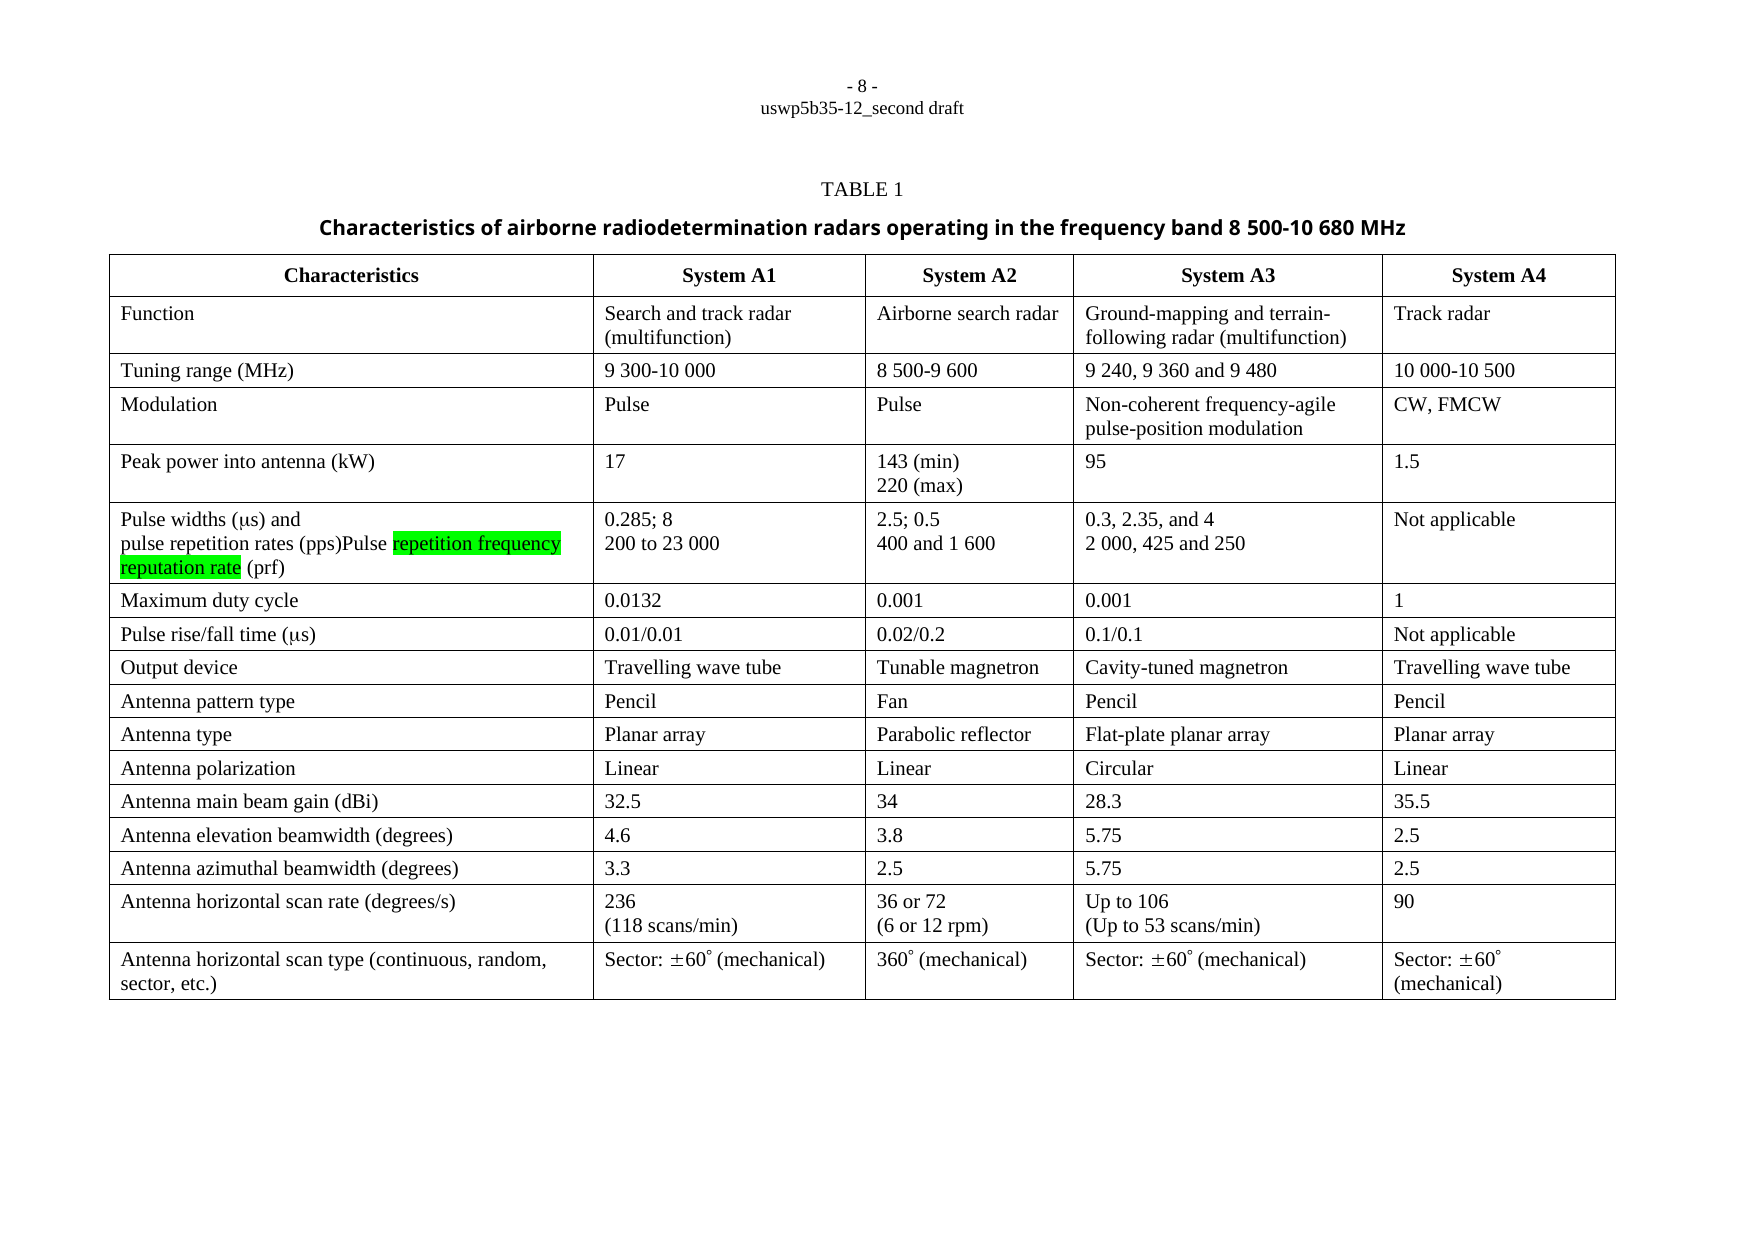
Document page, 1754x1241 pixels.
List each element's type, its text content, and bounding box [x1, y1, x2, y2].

table_header System A1 [594, 255, 865, 296]
table_cell Non-coherent frequency-agile pulse-position modulation [1074, 388, 1382, 444]
table_cell 9 300-10 000 [594, 354, 865, 387]
table_cell Linear [594, 751, 865, 784]
table_cell 5.75 [1074, 818, 1382, 851]
table_cell 5.75 [1074, 852, 1382, 884]
table_cell 0.01/0.01 [594, 618, 865, 650]
table_cell Tuning range (MHz) [110, 354, 593, 387]
table_cell Antenna pattern type [110, 685, 593, 717]
table_cell Not applicable [1383, 503, 1615, 583]
table_cell 0.3, 2.35, and 4 2 000, 425 and 250 [1074, 503, 1382, 583]
table_cell 3.8 [866, 818, 1073, 851]
table_cell Parabolic reflector [866, 718, 1073, 750]
table_cell Pulse rise/fall time (s) [110, 618, 593, 650]
table_cell 34 [866, 785, 1073, 817]
table_cell 3.3 [594, 852, 865, 884]
table_cell 2.5 [1383, 818, 1615, 851]
table_cell Fan [866, 685, 1073, 717]
table_cell Pencil [1074, 685, 1382, 717]
table_cell Travelling wave tube [1383, 651, 1615, 683]
table_cell Maximum duty cycle [110, 584, 593, 617]
table_cell Up to 106 (Up to 53 scans/min) [1074, 885, 1382, 942]
table_cell Pulse widths (s) and [110, 503, 593, 583]
table_cell Modulation [110, 388, 593, 444]
table_cell Antenna horizontal scan type (continuous, random, sector, etc.) [110, 943, 593, 999]
table_cell 1 [1383, 584, 1615, 617]
table_cell 0.001 [866, 584, 1073, 617]
table_cell 35.5 [1383, 785, 1615, 817]
table_cell 0.02/0.2 [866, 618, 1073, 650]
table_cell 28.3 [1074, 785, 1382, 817]
table_cell Pencil [1383, 685, 1615, 717]
table_cell 90 [1383, 885, 1615, 942]
table_cell 0.285; 8 200 to 23 000 [594, 503, 865, 583]
table_cell Flat-plate planar array [1074, 718, 1382, 750]
table_cell Function [110, 297, 593, 353]
table_cell Antenna horizontal scan rate (degrees/s) [110, 885, 593, 942]
table_cell 36 or 72 (6 or 12 rpm) [866, 885, 1073, 942]
title Characteristics of airborne radiodetermination radars operating in the frequency band 8 500-10 680 MHz [118, 213, 1606, 241]
table_cell Travelling wave tube [594, 651, 865, 683]
table_cell 9 240, 9 360 and 9 480 [1074, 354, 1382, 387]
table_cell 0.001 [1074, 584, 1382, 617]
table_cell Tunable magnetron [866, 651, 1073, 683]
table_cell Antenna azimuthal beamwidth (degrees) [110, 852, 593, 884]
table_cell 10 000-10 500 [1383, 354, 1615, 387]
table_header System A3 [1074, 255, 1382, 296]
table_cell 143 (min) 220 (max) [866, 445, 1073, 502]
table_cell Circular [1074, 751, 1382, 784]
table_cell 17 [594, 445, 865, 502]
table_cell 2.5; 0.5 400 and 1 600 [866, 503, 1073, 583]
table_cell Track radar [1383, 297, 1615, 353]
table_cell Not applicable [1383, 618, 1615, 650]
table_cell Planar array [594, 718, 865, 750]
table_cell Sector: 60 (mechanical) [1074, 943, 1382, 999]
table_header System A4 [1383, 255, 1615, 296]
table_cell Linear [1383, 751, 1615, 784]
table_cell 4.6 [594, 818, 865, 851]
table_cell Sector: 60 (mechanical) [1383, 943, 1615, 999]
table_cell Pulse [594, 388, 865, 444]
table_cell Pulse [866, 388, 1073, 444]
table_cell Peak power into antenna (kW) [110, 445, 593, 502]
table_cell 95 [1074, 445, 1382, 502]
table_cell Airborne search radar [866, 297, 1073, 353]
table_cell Cavity-tuned magnetron [1074, 651, 1382, 683]
table_cell 32.5 [594, 785, 865, 817]
table_cell 1.5 [1383, 445, 1615, 502]
table_cell 2.5 [866, 852, 1073, 884]
table_cell 2.5 [1383, 852, 1615, 884]
table_cell Antenna main beam gain (dBi) [110, 785, 593, 817]
table_cell 0.1/0.1 [1074, 618, 1382, 650]
text TABLE 1 [118, 176, 1606, 201]
table_cell Antenna elevation beamwidth (degrees) [110, 818, 593, 851]
table_cell 236 (118 scans/min) [594, 885, 865, 942]
table_header System A2 [866, 255, 1073, 296]
table_cell 0.0132 [594, 584, 865, 617]
table_cell Linear [866, 751, 1073, 784]
table_cell Sector: 60 (mechanical) [594, 943, 865, 999]
table_cell Search and track radar (multifunction) [594, 297, 865, 353]
table_cell 360 (mechanical) [866, 943, 1073, 999]
table_cell Antenna polarization [110, 751, 593, 784]
table_cell Pencil [594, 685, 865, 717]
table_cell Ground-mapping and terrain-following radar (multifunction) [1074, 297, 1382, 353]
table_header Characteristics [110, 255, 593, 296]
table_cell Planar array [1383, 718, 1615, 750]
table_cell 8 500-9 600 [866, 354, 1073, 387]
table_cell Output device [110, 651, 593, 683]
table_cell CW, FMCW [1383, 388, 1615, 444]
table_cell Antenna type [110, 718, 593, 750]
